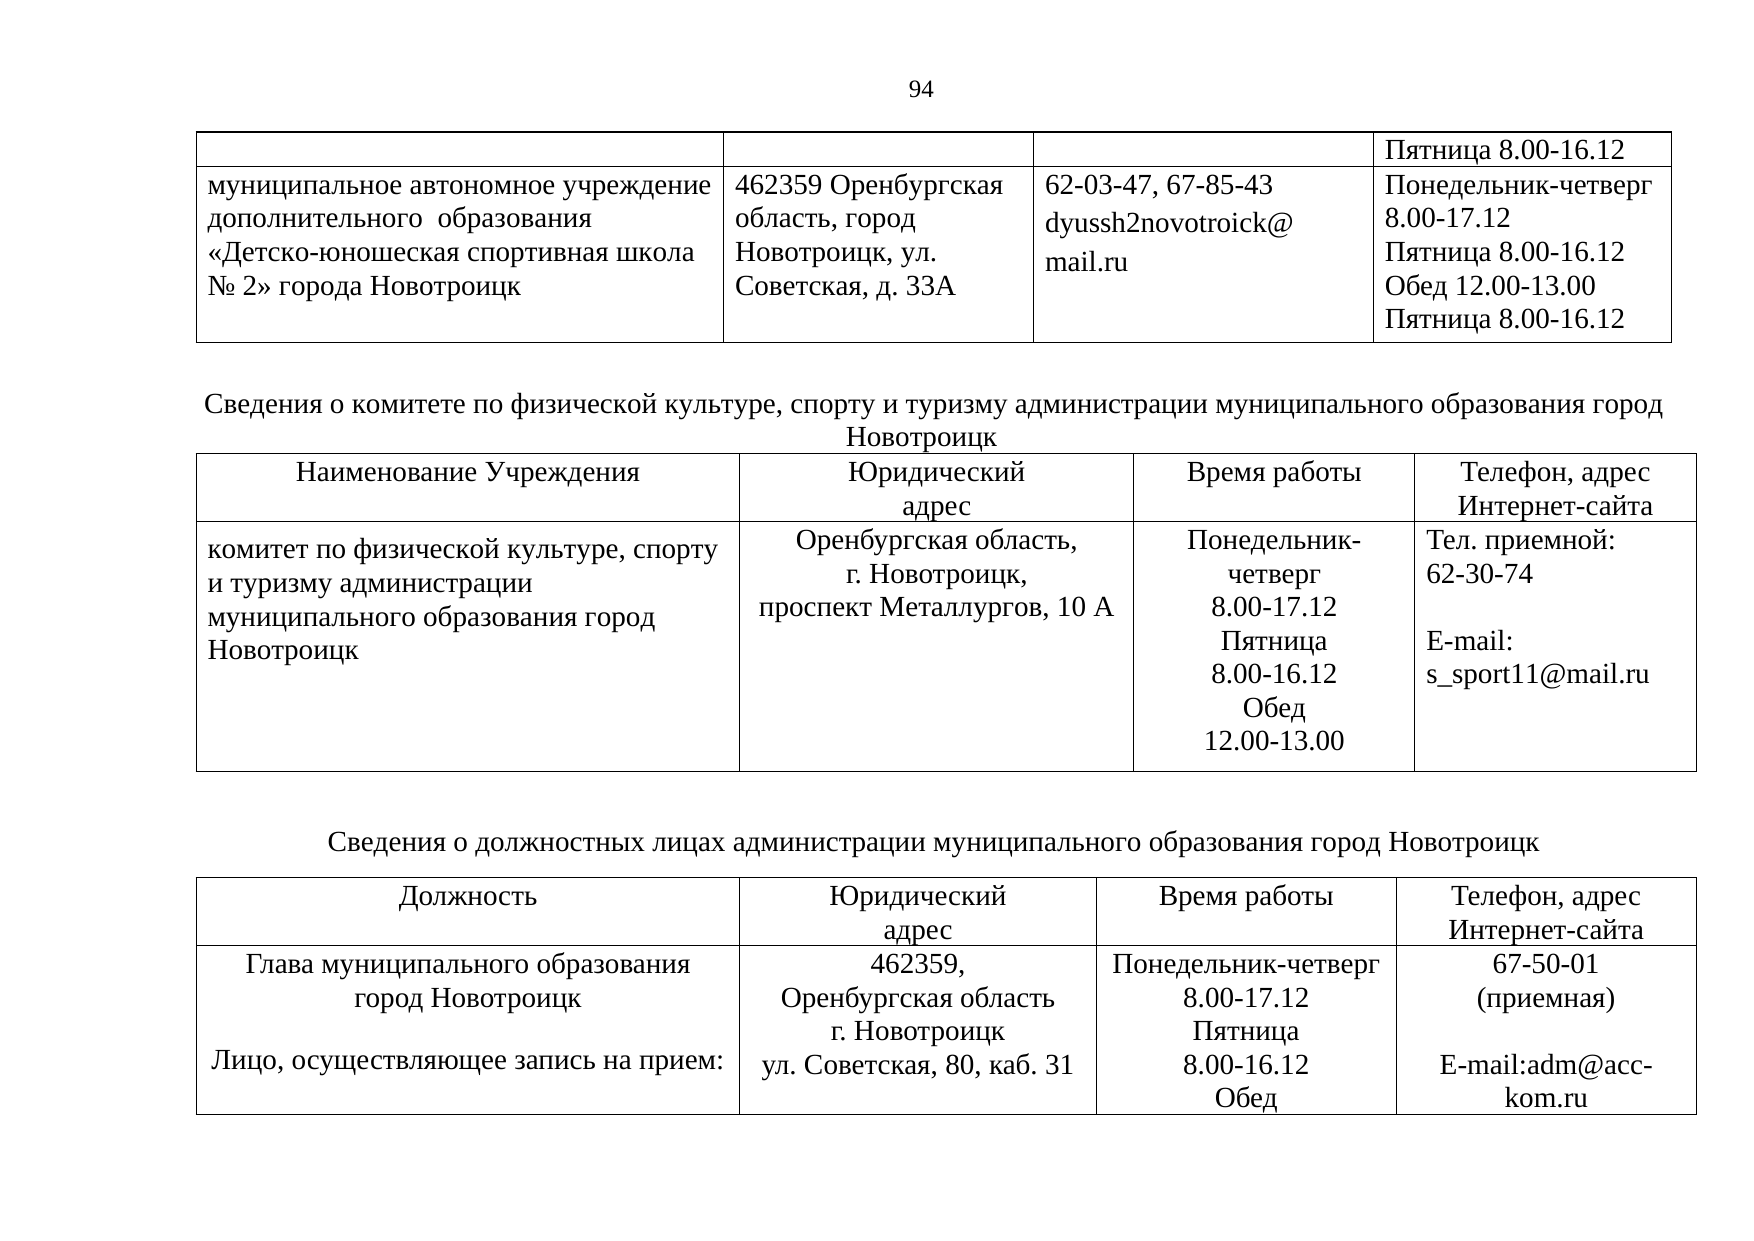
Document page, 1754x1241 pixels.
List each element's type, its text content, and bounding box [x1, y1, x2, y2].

table_header Время работы [1134, 454, 1414, 521]
table_header Телефон, адрес Интернет-сайта [1397, 878, 1696, 945]
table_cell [724, 133, 1033, 166]
text Сведения о комитете по физической культуре, спорту и туризму администрации муниципального образования город Новотроицк [177, 386, 1665, 453]
table_header Телефон, адрес Интернет-сайта [1415, 454, 1696, 521]
table_cell Понедельник-четверг 8.00-17.12 Пятница 8.00-16.12 Обед 12.00-13.00 [1134, 522, 1414, 771]
table_header Время работы [1097, 878, 1396, 945]
table_cell муниципальное автономное учреждение дополнительного образования «Детско-юношеская спортивная школа № 2» города Новотроицк [197, 167, 723, 342]
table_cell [197, 133, 723, 166]
table_cell 462359 Оренбургская область, город Новотроицк, ул. Советская, д. 33А [724, 167, 1033, 342]
table_cell 62-03-47, 67-85-43 dyussh2novotroick@ mail.ru [1034, 167, 1373, 342]
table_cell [1397, 946, 1696, 1114]
text Сведения о должностных лицах администрации муниципального образования город Новотроицк [177, 824, 1665, 858]
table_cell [1097, 946, 1396, 1114]
table_cell Тел. приемной: 62-30-74 Е-mail: s_sport11@mail.ru [1415, 522, 1696, 771]
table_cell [1374, 133, 1671, 166]
table_header Должность [197, 878, 739, 945]
table_header Юридический адрес [740, 454, 1133, 521]
table_cell Оренбургская область, г. Новотроицк, проспект Металлургов, 10 А [740, 522, 1133, 771]
table_header Наименование Учреждения [197, 454, 739, 521]
table_cell комитет по физической культуре, спорту и туризму администрации муниципального образования город Новотроицк [197, 522, 739, 771]
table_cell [197, 946, 739, 1114]
table_cell Понедельник-четверг 8.00-17.12 Пятница 8.00-16.12 Обед 12.00-13.00 Пятница 8.00-16.12 [1374, 167, 1671, 342]
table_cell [1034, 133, 1373, 166]
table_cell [740, 946, 1096, 1114]
table_header Юридический адрес [740, 878, 1096, 945]
